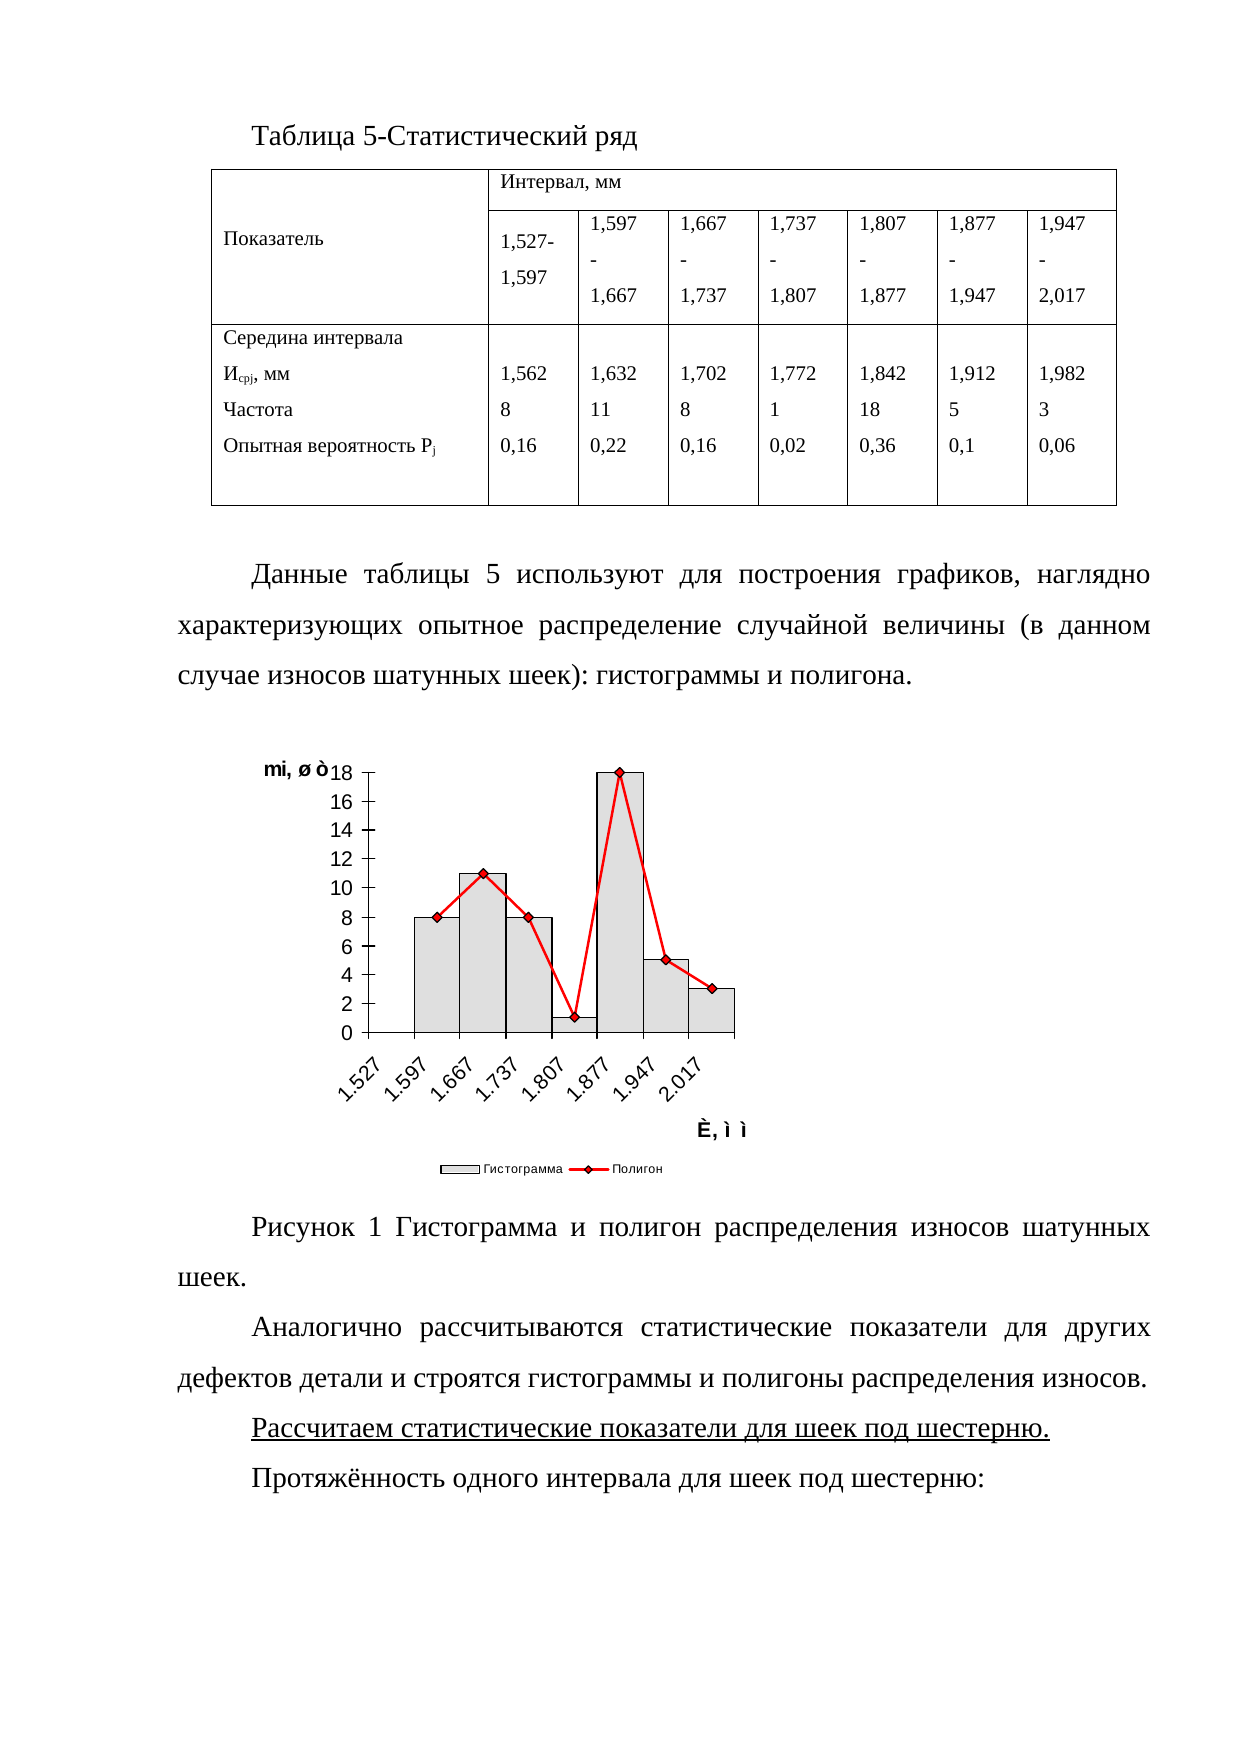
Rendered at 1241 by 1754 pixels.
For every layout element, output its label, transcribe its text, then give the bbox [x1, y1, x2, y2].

table_cell 1,842 18 0,36 [848, 325, 937, 505]
table_cell Середина интервала Исрj, мм Частота Опытная вероятность Рj [212, 325, 488, 505]
table_cell 1,807 - 1,877 [848, 211, 937, 324]
table_cell 1,912 5 0,1 [938, 325, 1027, 505]
table_cell 1,702 8 0,16 [669, 325, 758, 505]
table_cell 1,597 - 1,667 [579, 211, 668, 324]
table_cell 1,667 - 1,737 [669, 211, 758, 324]
table_cell 1,947 - 2,017 [1028, 211, 1116, 324]
table_header Интервал, мм [489, 170, 1116, 210]
text Рассчитаем статистические показатели для шеек под шестерню. [177, 1410, 1152, 1444]
table_header Показатель [212, 170, 488, 324]
text Аналогично рассчитываются статистические показатели для других дефектов детали и строятся гистограммы и полигоны распределения износов. [177, 1309, 1152, 1393]
table_cell 1,527-1,597 [489, 211, 578, 324]
table_cell 1,737 - 1,807 [759, 211, 847, 324]
table_cell 1,982 3 0,06 [1028, 325, 1116, 505]
text Таблица 5-Статистический ряд [177, 118, 1152, 152]
table_cell 1,632 11 0,22 [579, 325, 668, 505]
text Данные таблицы 5 используют для построения графиков, наглядно характеризующих опытное распределение случайной величины (в данном случае износов шатунных шеек): гистограммы и полигона. [177, 557, 1152, 691]
table_cell 1,772 1 0,02 [759, 325, 847, 505]
text Рисунок 1 Гистограмма и полигон распределения износов шатунных шеек. [177, 1209, 1152, 1293]
table_cell 1,562 8 0,16 [489, 325, 578, 505]
text Протяжённость одного интервала для шеек под шестерню: [177, 1460, 1152, 1494]
table_cell 1,877 - 1,947 [938, 211, 1027, 324]
